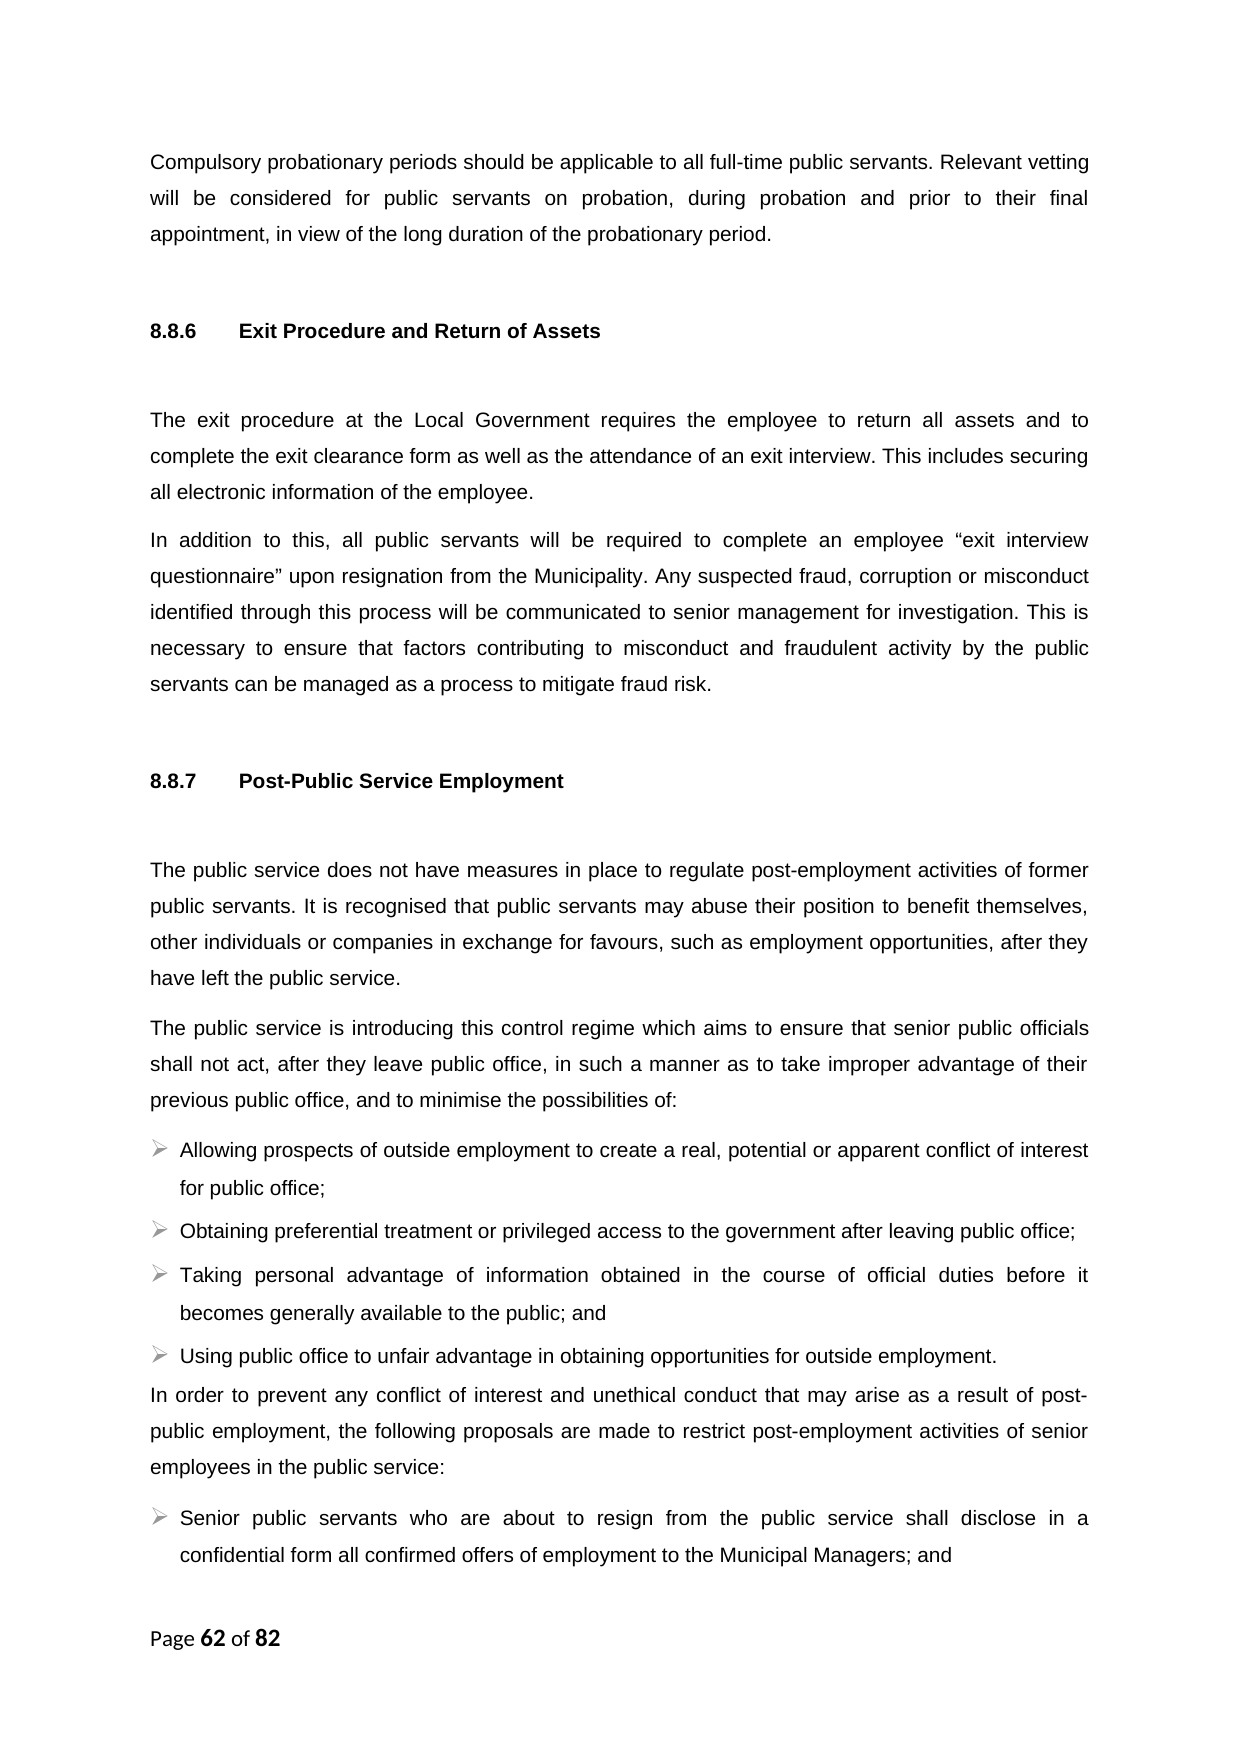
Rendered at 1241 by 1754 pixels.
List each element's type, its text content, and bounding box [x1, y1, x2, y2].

text Using public office to unfair advantage in obtaining opportunities for outside employment. [150, 1343, 1090, 1368]
text Obtaining preferential treatment or privileged access to the government after leaving public office; [150, 1218, 1090, 1243]
subtitle 8.8.6 Exit Procedure and Return of Assets [150, 319, 1090, 343]
text The public service does not have measures in place to regulate post-employment activities of former public servants. It is recognised that public servants may abuse their position to benefit themselves, other individuals or companies in exchange for favours, such as employment opportunities, after they have left the public service. [150, 858, 1090, 989]
text Taking personal advantage of information obtained in the course of official duties before it becomes generally available to the public; and [150, 1263, 1090, 1324]
subtitle 8.8.7 Post-Public Service Employment [150, 769, 1090, 793]
text In order to prevent any conflict of interest and unethical conduct that may arise as a result of post-public employment, the following proposals are made to restrict post-employment activities of senior employees in the public service: [150, 1383, 1090, 1479]
text Allowing prospects of outside employment to create a real, potential or apparent conflict of interest for public office; [150, 1138, 1090, 1199]
text The public service is introducing this control regime which aims to ensure that senior public officials shall not act, after they leave public office, in such a manner as to take improper advantage of their previous public office, and to minimise the possibilities of: [150, 1016, 1090, 1112]
text The exit procedure at the Local Government requires the employee to return all assets and to complete the exit clearance form as well as the attendance of an exit interview. This includes securing all electronic information of the employee. [150, 408, 1090, 503]
text Compulsory probationary periods should be applicable to all full-time public servants. Relevant vetting will be considered for public servants on probation, during probation and prior to their final appointment, in view of the long duration of the probationary period. [150, 150, 1090, 246]
text In addition to this, all public servants will be required to complete an employee “exit interview questionnaire” upon resignation from the Municipality. Any suspected fraud, corruption or misconduct identified through this process will be communicated to senior management for investigation. This is necessary to ensure that factors contributing to misconduct and fraudulent activity by the public servants can be managed as a process to mitigate fraud risk. [150, 528, 1090, 696]
text Senior public servants who are about to resign from the public service shall disclose in a confidential form all confirmed offers of employment to the Municipal Managers; and [150, 1506, 1090, 1566]
